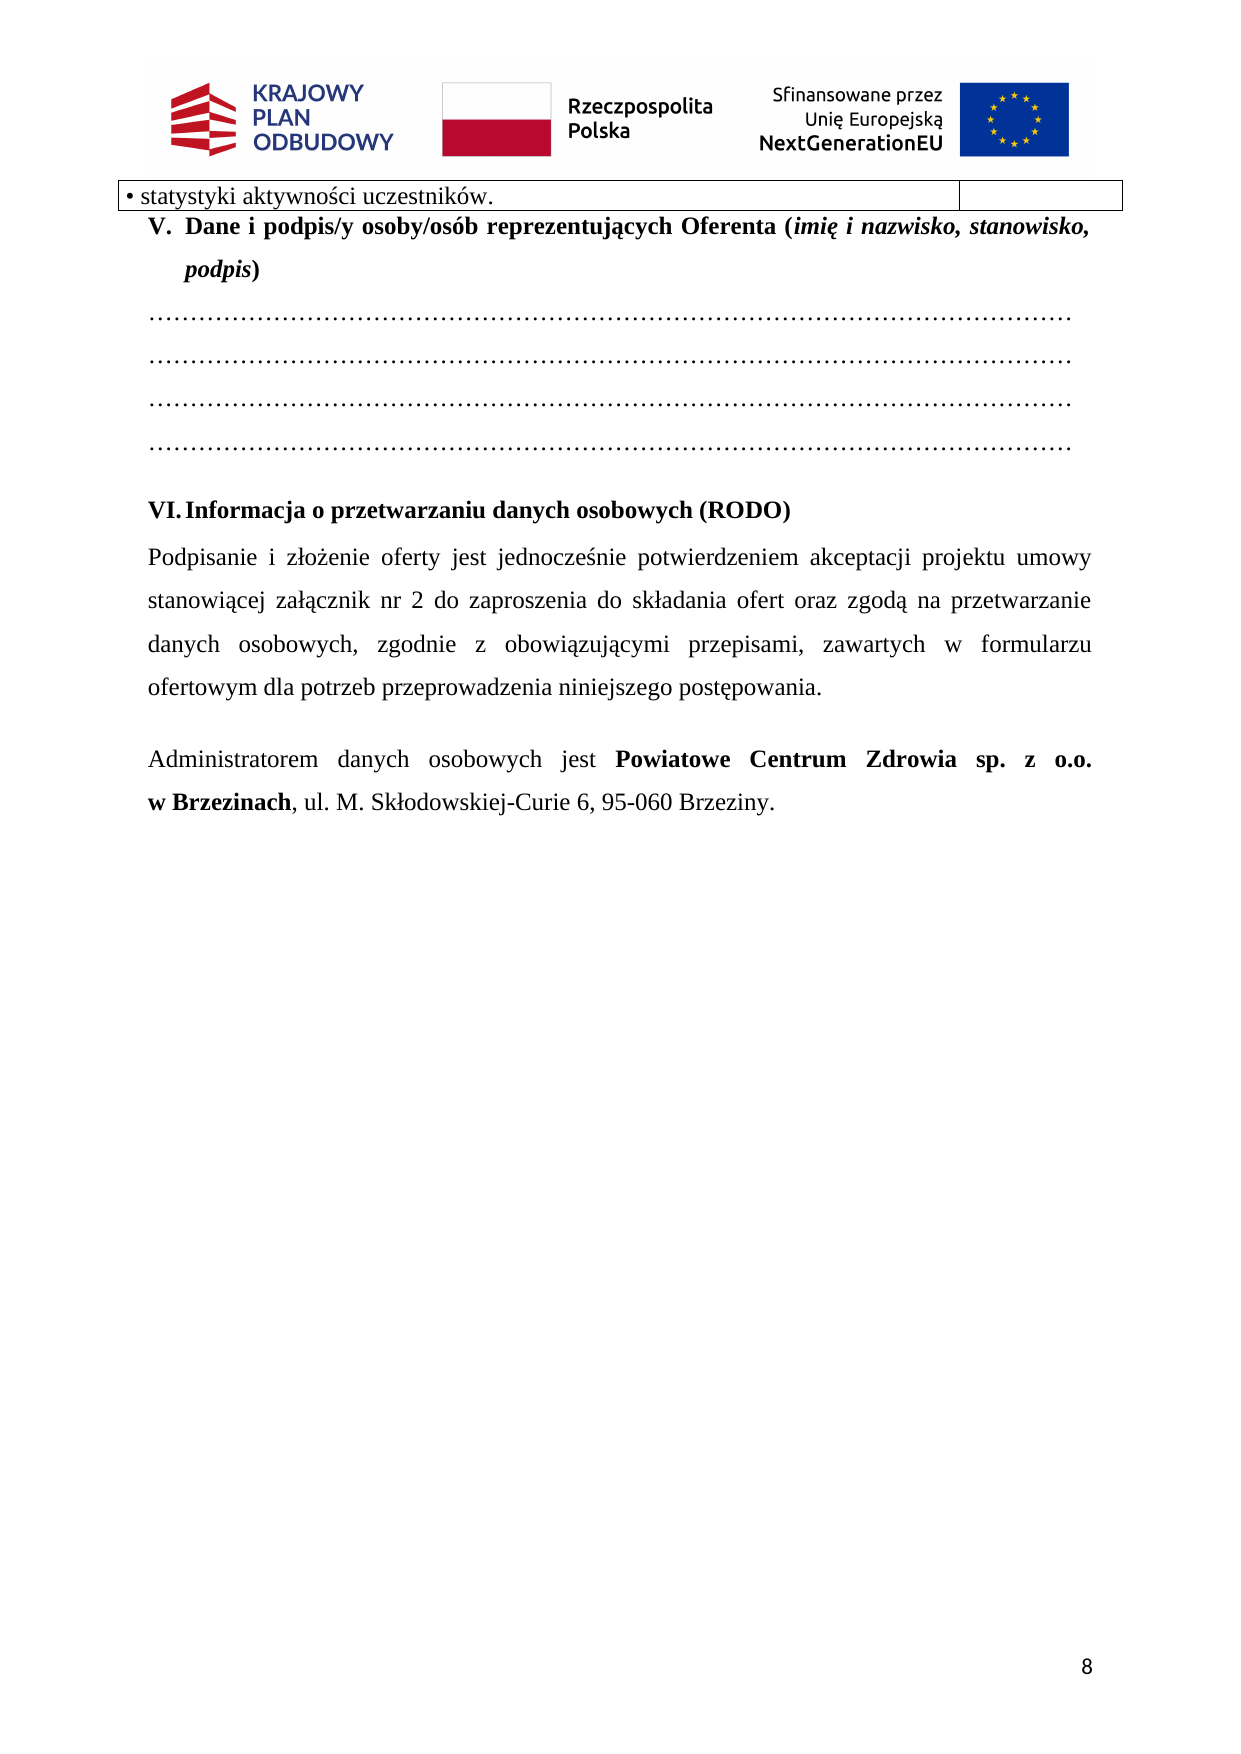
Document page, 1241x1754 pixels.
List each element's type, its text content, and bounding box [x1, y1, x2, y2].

text Administratorem danych osobowych jest Powiatowe Centrum Zdrowia sp. z o.o. w Brzezinach, ul. M. Skłodowskiej-Curie 6, 95-060 Brzeziny. [148, 744, 1093, 816]
text Podpisanie i złożenie oferty jest jednocześnie potwierdzeniem akceptacji projektu umowy stanowiącej załącznik nr 2 do zaproszenia do składania ofert oraz zgodą na przetwarzanie danych osobowych, zgodnie z obowiązującymi przepisami, zawartych w formularzu ofertowym dla potrzeb przeprowadzenia niniejszego postępowania. [148, 542, 1093, 701]
list Dane i podpis/y osoby/osób reprezentujących Oferenta (imię i nazwisko, stanowisko, podpis) [148, 211, 1093, 283]
picture [147, 59, 1093, 180]
table_cell 11.3. Zapewnić raportowanie postępów • raporty kwartalne, • rejestry ukończonych szkoleń, • statystyki aktywności uczestników. [119, 181, 959, 210]
table_cell [960, 181, 1122, 210]
list Informacja o przetwarzaniu danych osobowych (RODO) [148, 495, 1093, 523]
text ………………………………………………………………………………………………………………………………………………………………………………………………………………………………………………………………………………………………………………………………………………………………………………………………………… [148, 297, 1093, 455]
